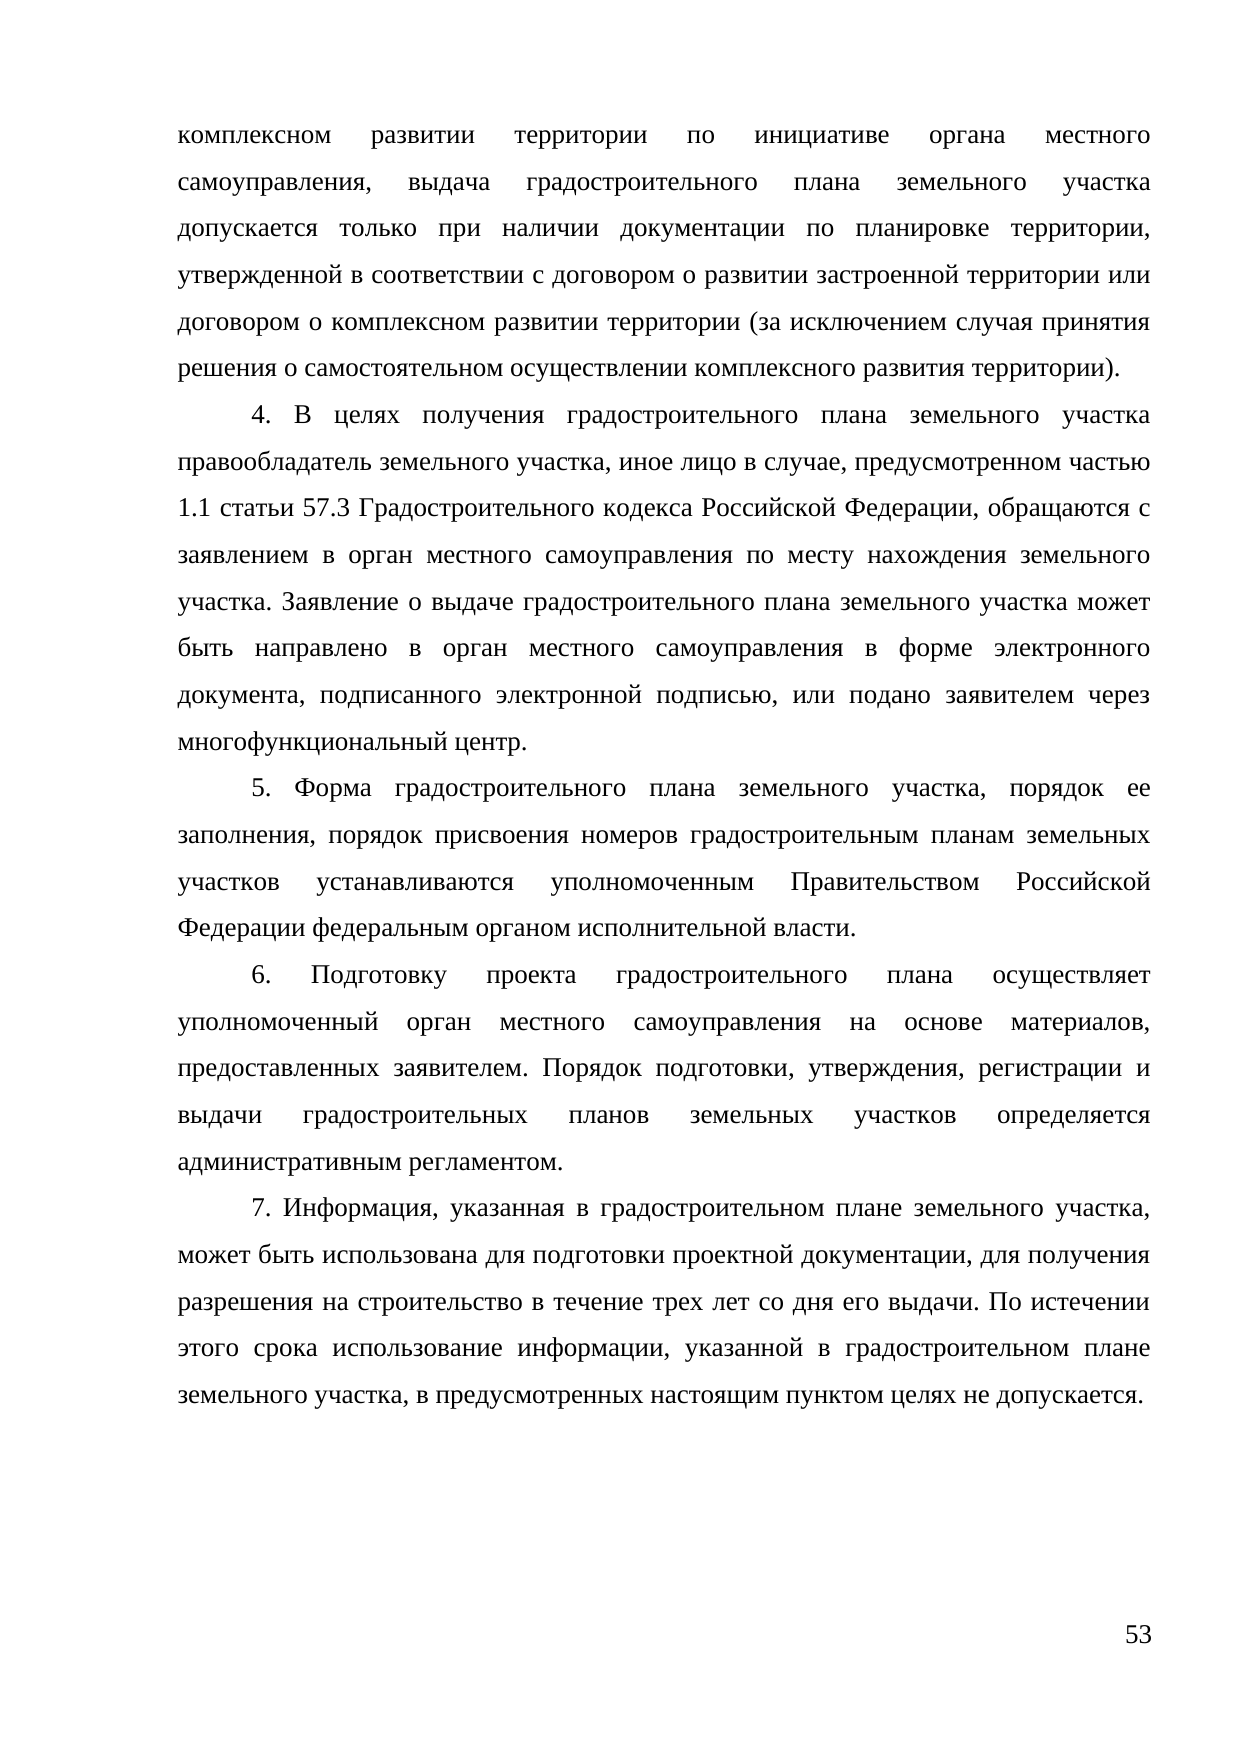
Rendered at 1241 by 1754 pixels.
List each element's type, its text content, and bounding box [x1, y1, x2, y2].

text 7. Информация, указанная в градостроительном плане земельного участка, может быть использована для подготовки проектной документации, для получения разрешения на строительство в течение трех лет со дня его выдачи. По истечении этого срока использование информации, указанной в градостроительном плане земельного участка, в предусмотренных настоящим пунктом целях не допускается. [177, 1191, 1152, 1409]
text 6. Подготовку проекта градостроительного плана осуществляет уполномоченный орган местного самоуправления на основе материалов, предоставленных заявителем. Порядок подготовки, утверждения, регистрации и выдачи градостроительных планов земельных участков определяется административным регламентом. [177, 958, 1152, 1176]
text 4. В целях получения градостроительного плана земельного участка правообладатель земельного участка, иное лицо в случае, предусмотренном частью 1.1 статьи 57.3 Градостроительного кодекса Российской Федерации, обращаются с заявлением в орган местного самоуправления по месту нахождения земельного участка. Заявление о выдаче градостроительного плана земельного участка может быть направлено в орган местного самоуправления в форме электронного документа, подписанного электронной подписью, или подано заявителем через многофункциональный центр. [177, 398, 1152, 756]
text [177, 118, 1152, 383]
text 5. Форма градостроительного плана земельного участка, порядок ее заполнения, порядок присвоения номеров градостроительным планам земельных участков устанавливаются уполномоченным Правительством Российской Федерации федеральным органом исполнительной власти. [177, 771, 1152, 943]
